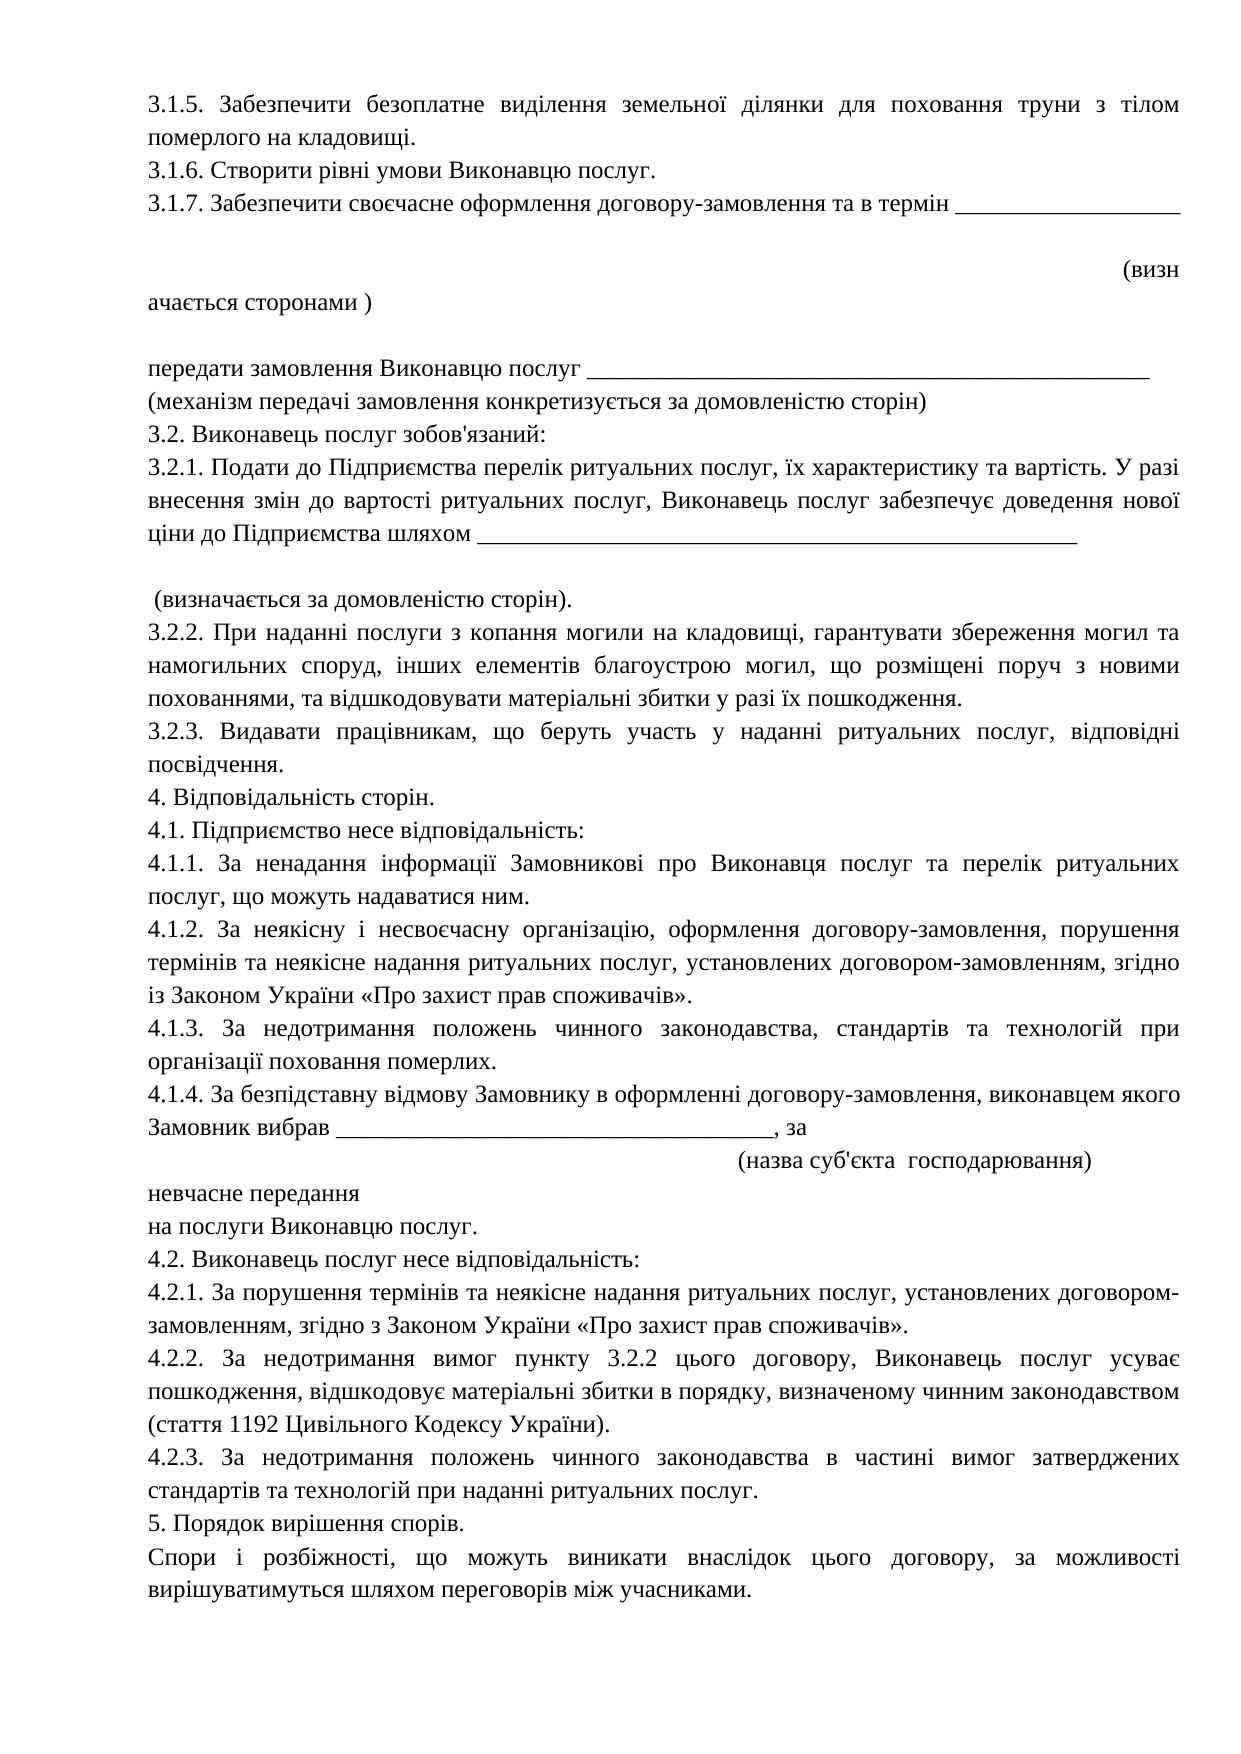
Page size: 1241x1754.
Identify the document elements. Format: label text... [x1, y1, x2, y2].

text 3.1.7. Забезпечити своєчасне оформлення договору-замовлення та в термін __________________ [148, 188, 1181, 216]
text (визначається за домовленістю сторін). [148, 584, 1181, 613]
text 4.2. Виконавець послуг несе відповідальність: [148, 1244, 1181, 1273]
text 3.2.3. Видавати працівникам, що беруть участь у наданні ритуальних послуг, відповідні посвідчення. [148, 716, 1181, 778]
text на послуги Виконавцю послуг. [148, 1211, 1181, 1240]
text 4.2.2. За недотримання вимог пункту 3.2.2 цього договору, Виконавець послуг усуває пошкодження, відшкодовує матеріальні збитки в порядку, визначеному чинним законодавством (стаття 1192 Цивільного Кодексу України). [148, 1343, 1181, 1438]
text 4. Відповідальність сторін. [148, 782, 1181, 811]
text (назва суб'єкта господарювання) [664, 1145, 1181, 1174]
text Спори і розбіжності, що можуть виникати внаслідок цього договору, за можливості вирішуватимуться шляхом переговорів між учасниками. [148, 1542, 1181, 1603]
text 4.1.3. За недотримання положень чинного законодавства, стандартів та технологій при організації поховання померлих. [148, 1013, 1181, 1075]
text 4.1. Підприємство несе відповідальність: [148, 815, 1181, 844]
text 4.1.4. За безпідставну відмову Замовнику в оформленні договору-замовлення, виконавцем якого Замовник вибрав ___________________________________, за [148, 1079, 1181, 1141]
text 4.1.2. За неякісну і несвоєчасну організацію, оформлення договору-замовлення, порушення термінів та неякісне надання ритуальних послуг, установлених договором-замовленням, згідно із Законом України «Про захист прав споживачів». [148, 914, 1181, 1009]
text 5. Порядок вирішення спорів. [148, 1508, 1181, 1537]
text 3.2.2. При наданні послуги з копання могили на кладовищі, гарантувати збереження могил та намогильних споруд, інших елементів благоустрою могил, що розміщені поруч з новими похованнями, та відшкодовувати матеріальні збитки у разі їх пошкодження. [148, 617, 1181, 712]
text 3.2. Виконавець послуг зобов'язаний: [148, 419, 1181, 448]
text 3.2.1. Подати до Підприємства перелік ритуальних послуг, їх характеристику та вартість. У разі внесення змін до вартості ритуальних послуг, Виконавець послуг забезпечує доведення нової ціни до Підприємства шляхом ________________________________________________ [148, 452, 1181, 547]
text 3.1.6. Створити рівні умови Виконавцю послуг. [148, 155, 1181, 183]
text 4.2.1. За порушення термінів та неякісне надання ритуальних послуг, установлених договором-замовленням, згідно з Законом України «Про захист прав споживачів». [148, 1277, 1181, 1339]
text невчасне передання [148, 1178, 1181, 1207]
text 4.2.3. За недотримання положень чинного законодавства в частині вимог затверджених стандартів та технологій при наданні ритуальних послуг. [148, 1442, 1181, 1504]
text (визначається сторонами ) [148, 254, 1181, 316]
text передати замовлення Виконавцю послуг _____________________________________________ [148, 353, 1181, 382]
text (механізм передачі замовлення конкретизується за домовленістю сторін) [148, 386, 1181, 414]
text 4.1.1. За ненадання інформації Замовникові про Виконавця послуг та перелік ритуальних послуг, що можуть надаватися ним. [148, 848, 1181, 910]
text 3.1.5. Забезпечити безоплатне виділення земельної ділянки для поховання труни з тілом померлого на кладовищі. [148, 89, 1181, 150]
